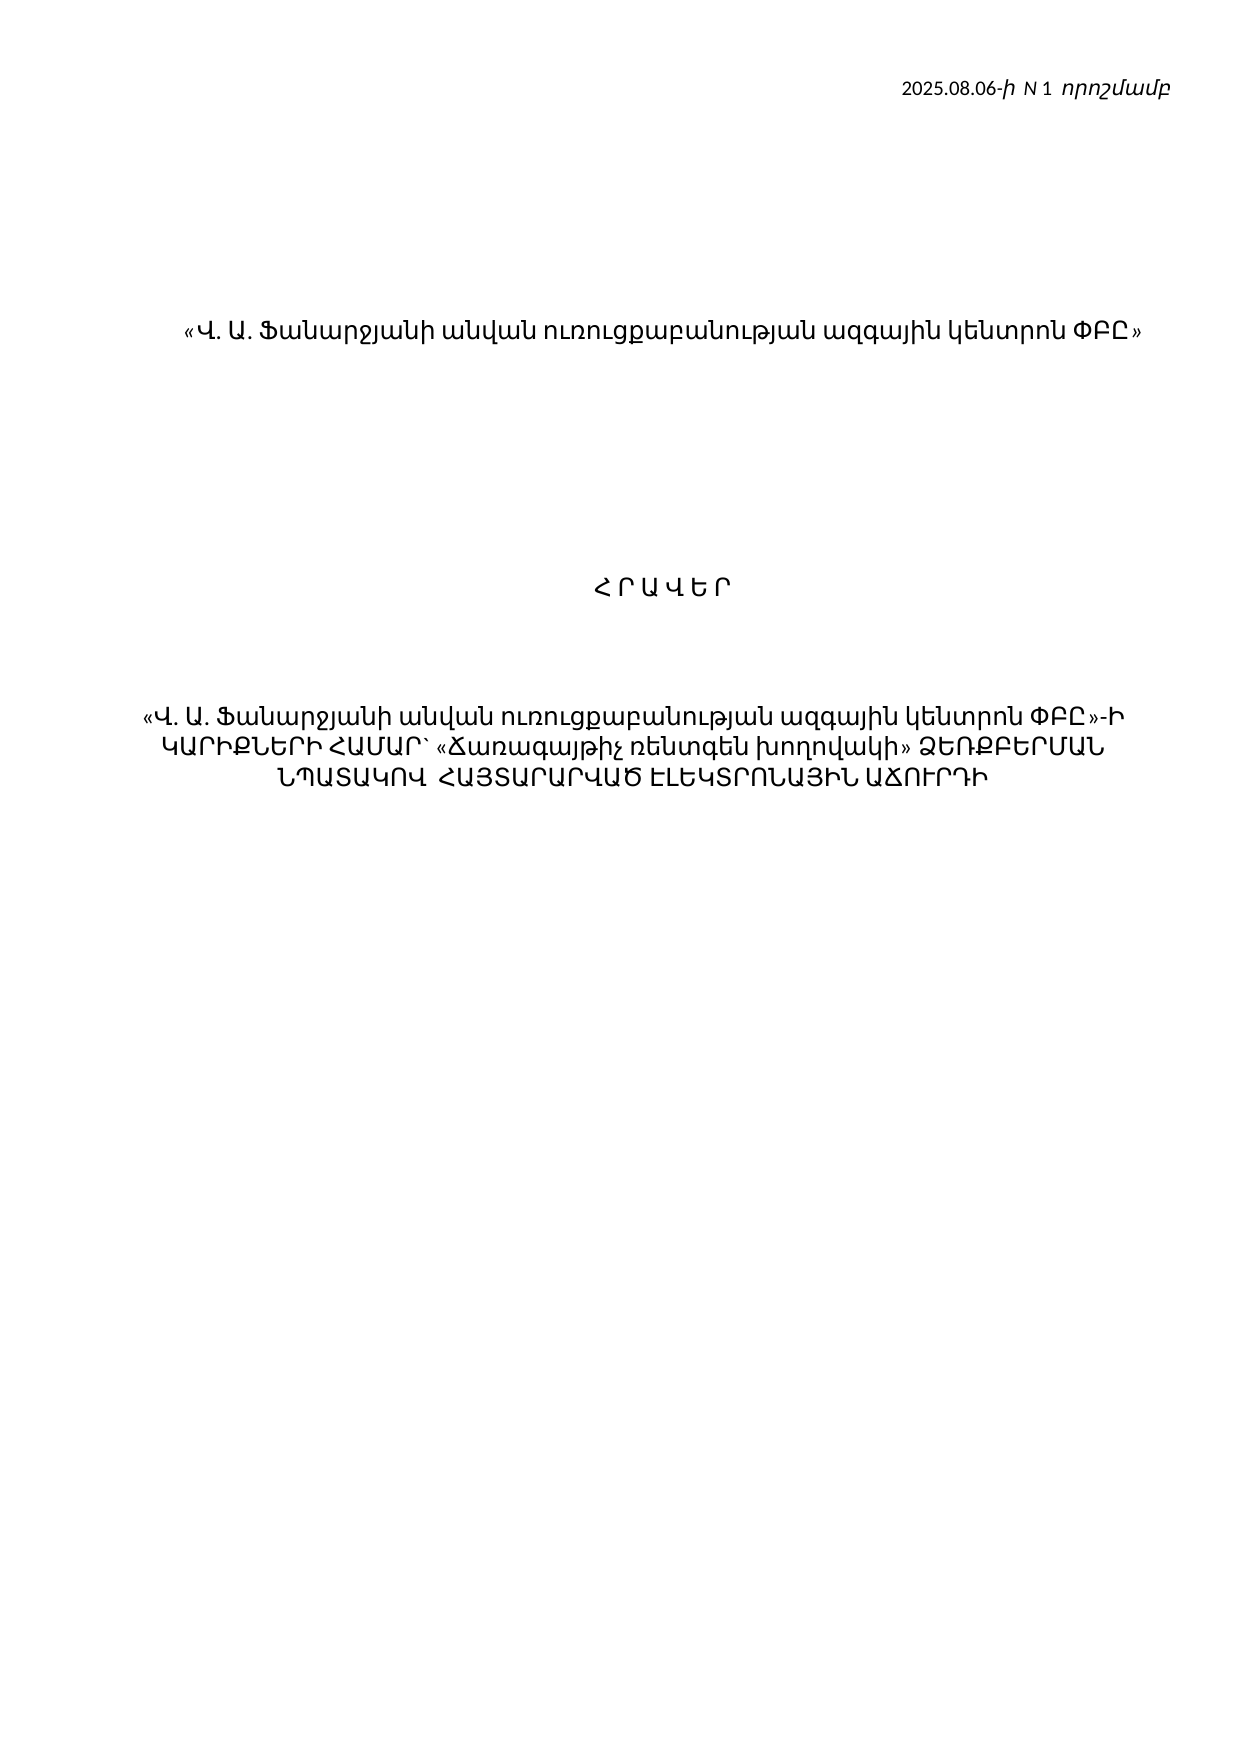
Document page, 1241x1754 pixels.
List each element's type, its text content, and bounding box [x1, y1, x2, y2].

text Հ Ր Ա Վ Ե Ր [94, 572, 1172, 602]
text 2025.08.06 -ի N 1 որոշմամբ [94, 75, 1171, 100]
text « Վ. Ա. Ֆանարջյանի անվան ուռուցքաբանության ազգային կենտրոն ՓԲԸ» [94, 316, 1172, 346]
text «Վ. Ա. Ֆանարջյանի անվան ուռուցքաբանության ազգային կենտրոն ՓԲԸ»-Ի ԿԱՐԻՔՆԵՐԻ ՀԱՄԱՐ` «Ճառագայթիչ ռենտգեն խողովակի» ՁԵՌՔԲԵՐՄԱՆ ՆՊԱՏԱԿՈՎ ՀԱՅՏԱՐԱՐՎԱԾ ԷԼԵԿՏՐՈՆԱՅԻՆ ԱՃՈՒՐԴԻ [94, 701, 1172, 792]
